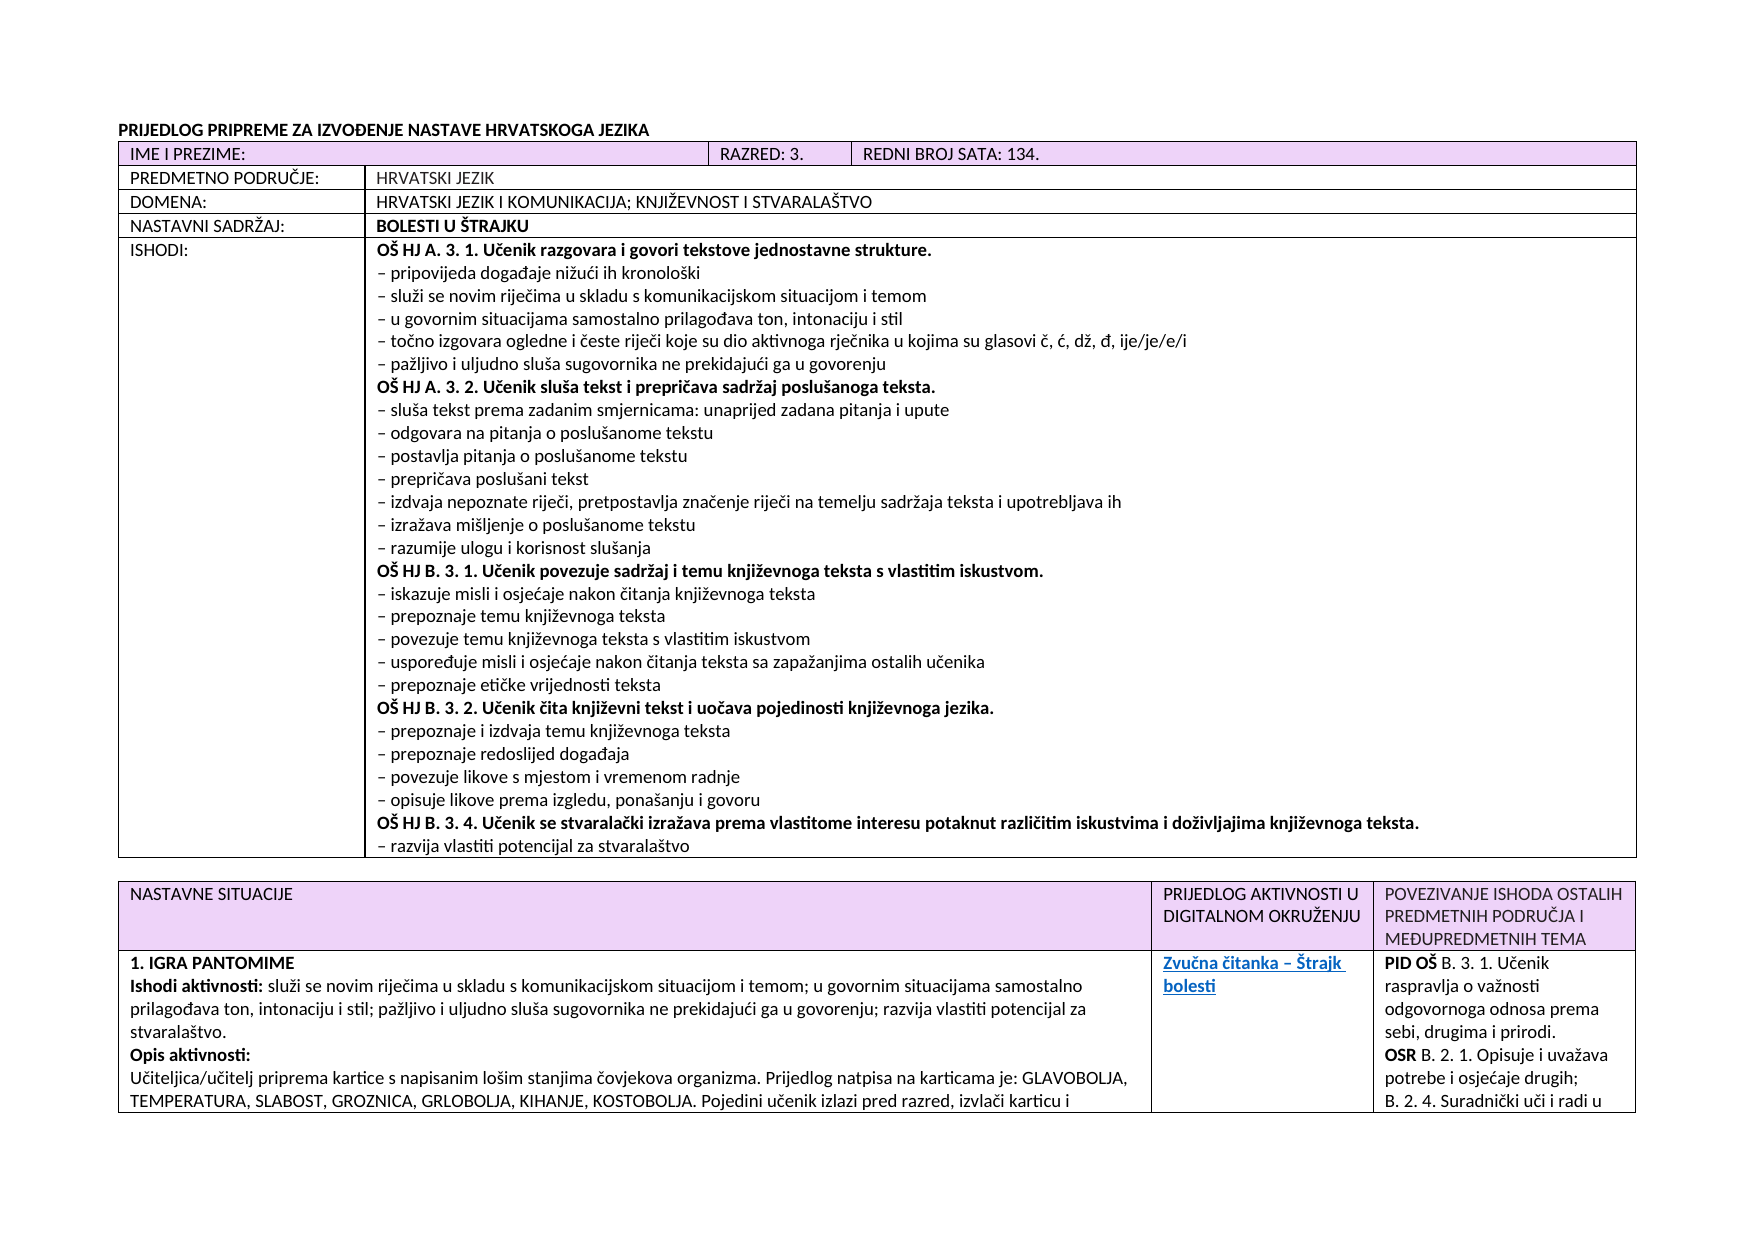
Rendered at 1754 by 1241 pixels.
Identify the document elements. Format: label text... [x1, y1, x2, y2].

table_cell DOMENA: [119, 190, 364, 213]
text PRIJEDLOG PRIPREME ZA IZVOĐENJE NASTAVE HRVATSKOGA JEZIKA [118, 118, 1636, 141]
table_cell OŠ HJ A. 3. 1. Učenik razgovara i govori tekstove jednostavne strukture. – pripovijeda događaje nižući ih kronološki – služi se novim riječima u skladu s komunikacijskom situacijom i temom – u govornim situacijama samostalno prilagođava ton, intonaciju i stil – točno izgovara ogledne i česte riječi koje su dio aktivnoga rječnika u kojima su glasovi č, ć, dž, đ, ije/je/e/i – pažljivo i uljudno sluša sugovornika ne prekidajući ga u govorenju OŠ HJ A. 3. 2. Učenik sluša tekst i prepričava sadržaj poslušanoga teksta. – sluša tekst prema zadanim smjernicama: unaprijed zadana pitanja i upute – odgovara na pitanja o poslušanome tekstu – postavlja pitanja o poslušanome tekstu – prepričava poslušani tekst – izdvaja nepoznate riječi, pretpostavlja značenje riječi na temelju sadržaja teksta i upotrebljava ih – izražava mišljenje o poslušanome tekstu – razumije ulogu i korisnost slušanja OŠ HJ B. 3. 1. Učenik povezuje sadržaj i temu književnoga teksta s vlastitim iskustvom. – iskazuje misli i osjećaje nakon čitanja književnoga teksta – prepoznaje temu književnoga teksta – povezuje temu književnoga teksta s vlastitim iskustvom – uspoređuje misli i osjećaje nakon čitanja teksta sa zapažanjima ostalih učenika – prepoznaje etičke vrijednosti teksta OŠ HJ B. 3. 2. Učenik čita književni tekst i uočava pojedinosti književnoga jezika. – prepoznaje i izdvaja temu književnoga teksta – prepoznaje redoslijed događaja – povezuje likove s mjestom i vremenom radnje – opisuje likove prema izgledu, ponašanju i govoru OŠ HJ B. 3. 4. Učenik se stvaralački izražava prema vlastitome interesu potaknut različitim iskustvima i doživljajima književnoga teksta. – razvija vlastiti potencijal za stvaralaštvo [366, 238, 1636, 857]
table_header REDNI BROJ SATA: 134. [852, 142, 1636, 165]
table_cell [1374, 951, 1635, 1112]
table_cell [1152, 951, 1373, 1112]
table_header IME I PREZIME: [119, 142, 708, 165]
table_cell PREDMETNO PODRUČJE: [119, 166, 364, 189]
table_cell NASTAVNI SADRŽAJ: [119, 214, 364, 237]
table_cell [119, 951, 1151, 1112]
table_cell HRVATSKI JEZIK [366, 166, 1636, 189]
table_cell HRVATSKI JEZIK I KOMUNIKACIJA; KNJIŽEVNOST I STVARALAŠTVO [366, 190, 1636, 213]
table_header NASTAVNE SITUACIJE [119, 882, 1151, 950]
table_header POVEZIVANJE ISHODA OSTALIH PREDMETNIH PODRUČJA I MEĐUPREDMETNIH TEMA [1374, 882, 1635, 950]
table_cell BOLESTI U ŠTRAJKU [366, 214, 1636, 237]
table_header RAZRED: 3. [709, 142, 851, 165]
table_header PRIJEDLOG AKTIVNOSTI U DIGITALNOM OKRUŽENJU [1152, 882, 1373, 950]
table_cell ISHODI: [119, 238, 364, 857]
